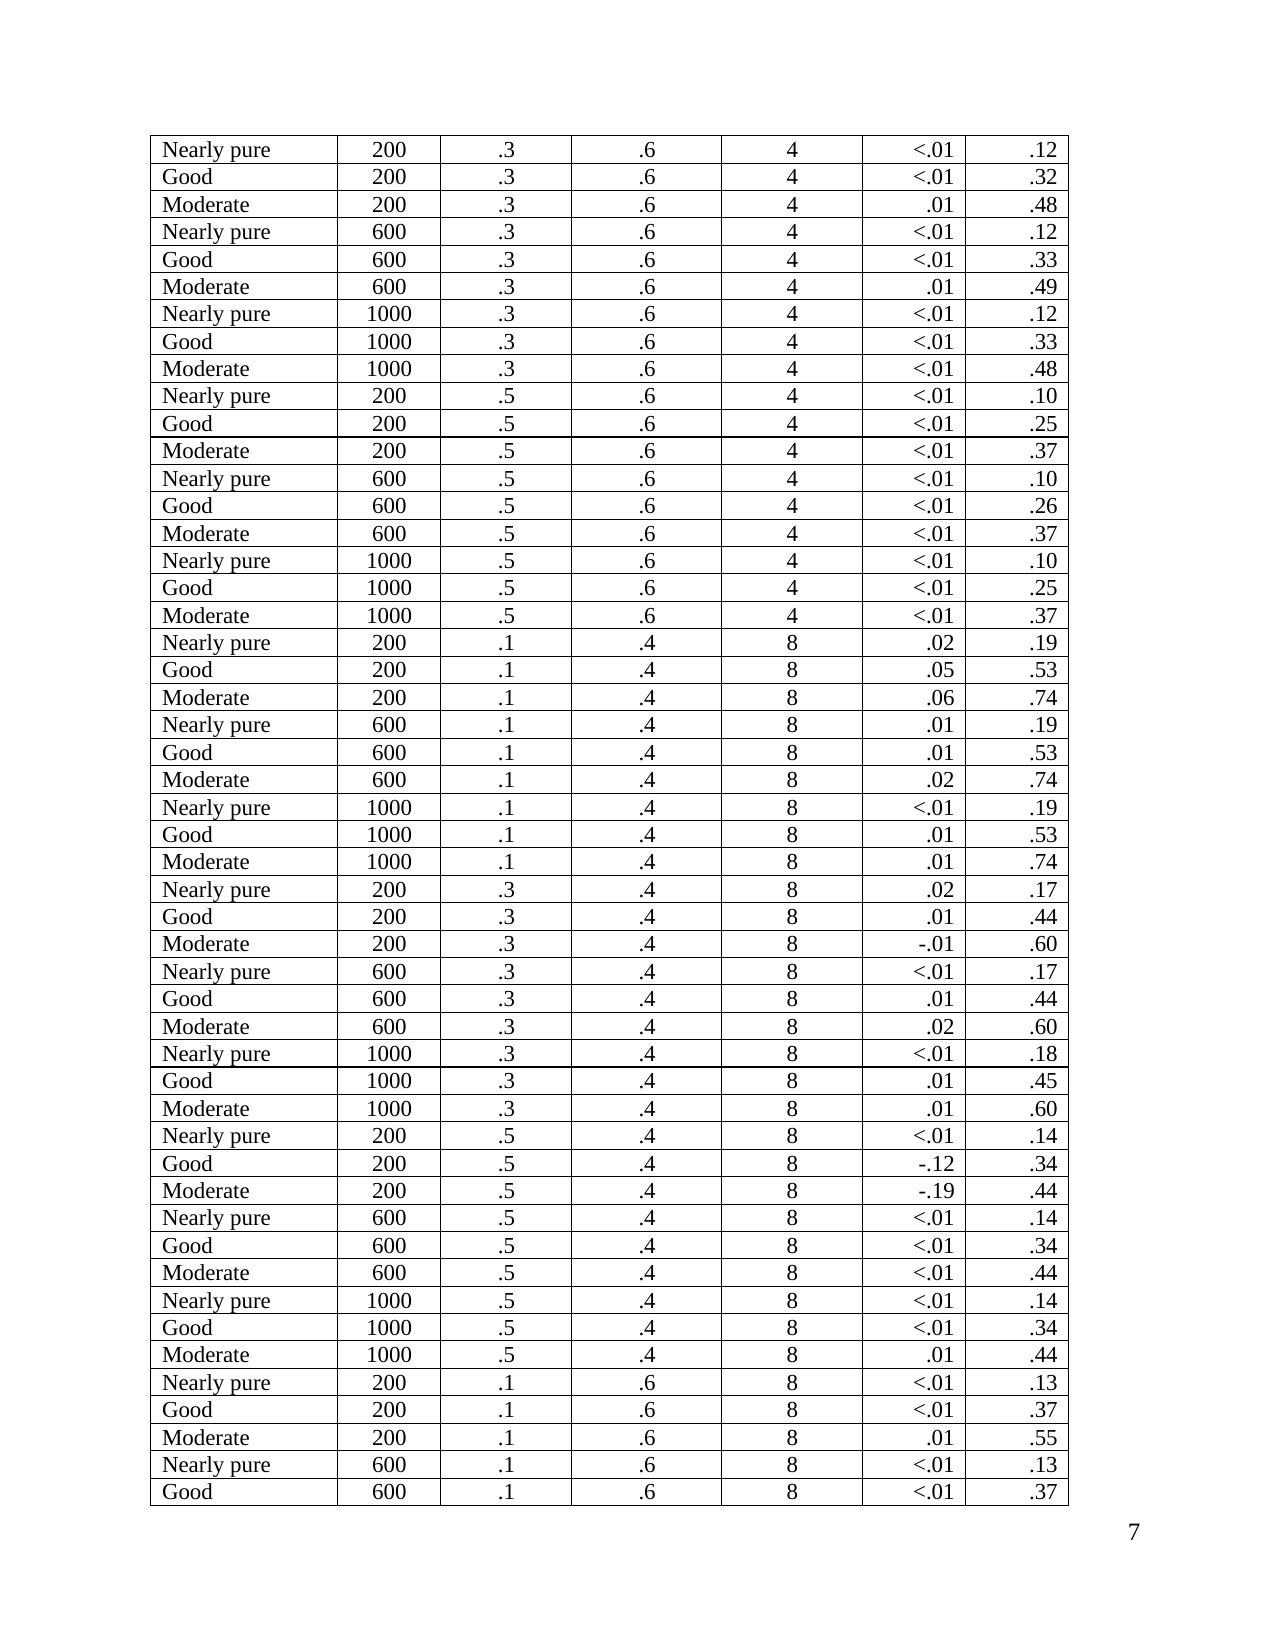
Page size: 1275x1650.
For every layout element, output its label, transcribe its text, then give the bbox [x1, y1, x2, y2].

table_cell 8 [722, 985, 862, 1012]
table_cell 8 [722, 657, 862, 683]
table_cell Nearly pure [151, 300, 337, 327]
table_cell 600 [338, 520, 440, 546]
table_cell .74 [966, 684, 1068, 710]
table_cell <.01 [863, 1369, 965, 1395]
table_cell .33 [966, 328, 1068, 354]
table_cell 8 [722, 1205, 862, 1231]
table_cell Moderate [151, 766, 337, 792]
table_cell .01 [863, 711, 965, 738]
table_cell 200 [338, 438, 440, 464]
table_cell 1000 [338, 1287, 440, 1313]
table_cell 4 [722, 574, 862, 601]
table_cell 1000 [338, 328, 440, 354]
table_cell .4 [572, 1177, 721, 1203]
table_cell .6 [572, 602, 721, 628]
table_cell .6 [572, 191, 721, 217]
table_cell 200 [338, 684, 440, 710]
table_cell .6 [572, 1396, 721, 1423]
table_cell .6 [572, 410, 721, 436]
table_cell .4 [572, 1232, 721, 1258]
table_cell .37 [966, 438, 1068, 464]
table_cell .1 [441, 1479, 571, 1505]
table_cell 1000 [338, 355, 440, 382]
table_cell .6 [572, 218, 721, 244]
table_cell .4 [572, 794, 721, 820]
table_cell .01 [863, 1095, 965, 1121]
table_cell 4 [722, 300, 862, 327]
table_cell Nearly pure [151, 1040, 337, 1066]
table_cell <.01 [863, 300, 965, 327]
table_cell .18 [966, 1040, 1068, 1066]
table_cell 8 [722, 1479, 862, 1505]
table_cell Moderate [151, 1095, 337, 1121]
table_cell Good [151, 739, 337, 765]
table_cell .5 [441, 492, 571, 518]
table_cell .5 [441, 438, 571, 464]
table_cell 1000 [338, 547, 440, 573]
table_cell .4 [572, 1013, 721, 1039]
table_cell 8 [722, 958, 862, 984]
table_cell .6 [572, 164, 721, 190]
table_cell .34 [966, 1232, 1068, 1258]
table_cell .12 [966, 136, 1068, 162]
table_cell .02 [863, 629, 965, 656]
table_cell .4 [572, 876, 721, 902]
table_cell <.01 [863, 492, 965, 518]
table_cell .25 [966, 574, 1068, 601]
table_cell .1 [441, 848, 571, 875]
table_cell .3 [441, 903, 571, 929]
table_cell Moderate [151, 191, 337, 217]
table_cell .3 [441, 328, 571, 354]
table_cell Moderate [151, 438, 337, 464]
table_cell Good [151, 657, 337, 683]
table_cell .4 [572, 766, 721, 792]
table_cell 8 [722, 1314, 862, 1340]
table_cell .60 [966, 931, 1068, 957]
table_cell 600 [338, 492, 440, 518]
table_cell Nearly pure [151, 711, 337, 738]
table_cell 600 [338, 465, 440, 491]
table_cell .48 [966, 191, 1068, 217]
table_cell <.01 [863, 136, 965, 162]
table_cell .01 [863, 191, 965, 217]
table_cell <.01 [863, 1122, 965, 1149]
table_cell .5 [441, 383, 571, 409]
table_cell 8 [722, 684, 862, 710]
table_cell 8 [722, 1122, 862, 1149]
table_cell Moderate [151, 1177, 337, 1203]
table_cell .06 [863, 684, 965, 710]
table_cell 8 [722, 1287, 862, 1313]
table_cell .26 [966, 492, 1068, 518]
table_cell 600 [338, 1259, 440, 1286]
table_cell 8 [722, 1451, 862, 1477]
table_cell .4 [572, 931, 721, 957]
table_cell 200 [338, 191, 440, 217]
table_cell .6 [572, 1424, 721, 1450]
table_cell .3 [441, 1068, 571, 1094]
table_cell 200 [338, 1424, 440, 1450]
table_cell <.01 [863, 958, 965, 984]
table_cell Moderate [151, 273, 337, 299]
table_cell .6 [572, 520, 721, 546]
table_cell Moderate [151, 602, 337, 628]
table_cell 200 [338, 383, 440, 409]
table_cell .34 [966, 1314, 1068, 1340]
table_cell .01 [863, 1068, 965, 1094]
table_cell Good [151, 164, 337, 190]
table_cell Moderate [151, 1424, 337, 1450]
table_cell 8 [722, 1341, 862, 1368]
table_cell Good [151, 821, 337, 847]
table_cell 600 [338, 739, 440, 765]
table_cell .01 [863, 1341, 965, 1368]
table_cell .53 [966, 821, 1068, 847]
table_cell .6 [572, 574, 721, 601]
table_cell <.01 [863, 465, 965, 491]
table_cell <.01 [863, 438, 965, 464]
table_cell .6 [572, 136, 721, 162]
table_cell 8 [722, 1424, 862, 1450]
table_cell .37 [966, 520, 1068, 546]
table_cell Good [151, 1479, 337, 1505]
table_cell Nearly pure [151, 1287, 337, 1313]
table_cell 200 [338, 410, 440, 436]
table_cell Good [151, 1068, 337, 1094]
table_cell .4 [572, 903, 721, 929]
table_cell <.01 [863, 520, 965, 546]
table_cell .34 [966, 1150, 1068, 1176]
table_cell .55 [966, 1424, 1068, 1450]
table_cell .33 [966, 246, 1068, 272]
table_cell .37 [966, 1479, 1068, 1505]
table_cell <.01 [863, 1451, 965, 1477]
table_cell Nearly pure [151, 547, 337, 573]
table_cell .44 [966, 1259, 1068, 1286]
table_cell Good [151, 1314, 337, 1340]
table_cell .01 [863, 1424, 965, 1450]
table_cell .53 [966, 739, 1068, 765]
table_cell .4 [572, 1040, 721, 1066]
table_cell Good [151, 903, 337, 929]
table_cell .1 [441, 821, 571, 847]
table_cell .6 [572, 1451, 721, 1477]
table_cell .5 [441, 602, 571, 628]
table_cell .4 [572, 985, 721, 1012]
table_cell .17 [966, 876, 1068, 902]
table_cell 4 [722, 218, 862, 244]
table_cell .3 [441, 985, 571, 1012]
table_cell 600 [338, 218, 440, 244]
table_cell .4 [572, 684, 721, 710]
table_cell Moderate [151, 355, 337, 382]
table_cell Moderate [151, 520, 337, 546]
table_cell .5 [441, 547, 571, 573]
table_cell .14 [966, 1205, 1068, 1231]
table_cell 1000 [338, 1095, 440, 1121]
table_cell Good [151, 246, 337, 272]
table_cell Nearly pure [151, 465, 337, 491]
table_cell .01 [863, 985, 965, 1012]
table_cell .4 [572, 1122, 721, 1149]
table_cell .01 [863, 903, 965, 929]
table_cell Moderate [151, 848, 337, 875]
table_cell .4 [572, 1068, 721, 1094]
table_cell Nearly pure [151, 876, 337, 902]
table_cell .48 [966, 355, 1068, 382]
table_cell .3 [441, 273, 571, 299]
table_cell .5 [441, 1150, 571, 1176]
table_cell .02 [863, 876, 965, 902]
table_cell 1000 [338, 602, 440, 628]
table_cell .1 [441, 794, 571, 820]
table_cell 4 [722, 191, 862, 217]
table_cell .6 [572, 1369, 721, 1395]
table_cell 4 [722, 410, 862, 436]
table_cell <.01 [863, 218, 965, 244]
table_cell 1000 [338, 821, 440, 847]
table_cell 600 [338, 1013, 440, 1039]
table_cell .4 [572, 1314, 721, 1340]
table_cell .3 [441, 164, 571, 190]
table_cell .3 [441, 931, 571, 957]
table_cell 600 [338, 711, 440, 738]
table_cell .10 [966, 547, 1068, 573]
table_cell .4 [572, 1205, 721, 1231]
table_cell 200 [338, 1369, 440, 1395]
table_cell 8 [722, 1095, 862, 1121]
table_cell 8 [722, 711, 862, 738]
table_cell .4 [572, 1150, 721, 1176]
table_cell 8 [722, 1369, 862, 1395]
table_cell .3 [441, 1040, 571, 1066]
table_cell Moderate [151, 1259, 337, 1286]
table_cell 1000 [338, 848, 440, 875]
table_cell .4 [572, 1095, 721, 1121]
table_cell 8 [722, 1259, 862, 1286]
table_cell Good [151, 328, 337, 354]
table_cell 4 [722, 492, 862, 518]
table_cell .01 [863, 273, 965, 299]
table_cell 1000 [338, 1314, 440, 1340]
table_cell .5 [441, 410, 571, 436]
table_cell <.01 [863, 164, 965, 190]
table_cell Nearly pure [151, 794, 337, 820]
table_cell Good [151, 492, 337, 518]
table_cell .37 [966, 602, 1068, 628]
table_cell <.01 [863, 1205, 965, 1231]
table_cell .6 [572, 547, 721, 573]
table_cell 1000 [338, 300, 440, 327]
table_cell -.12 [863, 1150, 965, 1176]
table_cell .3 [441, 876, 571, 902]
table_cell 4 [722, 547, 862, 573]
table_cell 8 [722, 1040, 862, 1066]
table_cell .4 [572, 711, 721, 738]
table_cell 4 [722, 246, 862, 272]
table_cell .44 [966, 903, 1068, 929]
table_cell .5 [441, 1177, 571, 1203]
table_cell Nearly pure [151, 1369, 337, 1395]
table_cell 8 [722, 794, 862, 820]
table_cell 8 [722, 876, 862, 902]
table_cell .12 [966, 300, 1068, 327]
table_cell .4 [572, 657, 721, 683]
table_cell <.01 [863, 547, 965, 573]
table_cell <.01 [863, 1232, 965, 1258]
table_cell <.01 [863, 1314, 965, 1340]
table_cell 1000 [338, 1068, 440, 1094]
table_cell .1 [441, 739, 571, 765]
table_cell .4 [572, 821, 721, 847]
table_cell .10 [966, 465, 1068, 491]
table_cell .3 [441, 1095, 571, 1121]
table_cell <.01 [863, 328, 965, 354]
table_cell 8 [722, 739, 862, 765]
table_cell 4 [722, 136, 862, 162]
table_cell .1 [441, 1396, 571, 1423]
table_cell .3 [441, 300, 571, 327]
table_cell .44 [966, 985, 1068, 1012]
table_cell .5 [441, 1205, 571, 1231]
table_cell Nearly pure [151, 629, 337, 656]
table_cell 4 [722, 465, 862, 491]
table_cell 4 [722, 328, 862, 354]
table_cell .1 [441, 1451, 571, 1477]
table_cell Moderate [151, 684, 337, 710]
table_cell 200 [338, 1150, 440, 1176]
table_cell .13 [966, 1369, 1068, 1395]
table_cell .14 [966, 1287, 1068, 1313]
table_cell .05 [863, 657, 965, 683]
table_cell Nearly pure [151, 383, 337, 409]
table_cell -.01 [863, 931, 965, 957]
table_cell .5 [441, 1341, 571, 1368]
table_cell .19 [966, 794, 1068, 820]
table_cell .49 [966, 273, 1068, 299]
table_cell 8 [722, 1396, 862, 1423]
table_cell .3 [441, 218, 571, 244]
table_cell .60 [966, 1013, 1068, 1039]
table_cell 8 [722, 1068, 862, 1094]
table_cell 4 [722, 273, 862, 299]
table_cell 600 [338, 985, 440, 1012]
table_cell <.01 [863, 246, 965, 272]
table_cell Nearly pure [151, 1205, 337, 1231]
table_cell <.01 [863, 1479, 965, 1505]
table_cell Nearly pure [151, 136, 337, 162]
table_cell 1000 [338, 794, 440, 820]
table_cell .1 [441, 1424, 571, 1450]
table_cell Nearly pure [151, 958, 337, 984]
table_cell .01 [863, 848, 965, 875]
table_cell 200 [338, 876, 440, 902]
table_cell .19 [966, 711, 1068, 738]
table_cell 200 [338, 1122, 440, 1149]
table_cell 8 [722, 1232, 862, 1258]
table_cell .13 [966, 1451, 1068, 1477]
table_cell <.01 [863, 410, 965, 436]
table_cell Moderate [151, 931, 337, 957]
table_cell Moderate [151, 1341, 337, 1368]
table_cell <.01 [863, 602, 965, 628]
table_cell <.01 [863, 1396, 965, 1423]
table_cell <.01 [863, 1287, 965, 1313]
table_cell .6 [572, 1479, 721, 1505]
table_cell .37 [966, 1396, 1068, 1423]
table_cell .5 [441, 1314, 571, 1340]
table_cell .3 [441, 355, 571, 382]
table_cell .02 [863, 1013, 965, 1039]
table_cell Good [151, 410, 337, 436]
table_cell Moderate [151, 1013, 337, 1039]
table_cell .01 [863, 821, 965, 847]
table_cell Nearly pure [151, 1451, 337, 1477]
table_cell .6 [572, 438, 721, 464]
table_cell .1 [441, 711, 571, 738]
table_cell 200 [338, 629, 440, 656]
table_cell 200 [338, 903, 440, 929]
table_cell 8 [722, 766, 862, 792]
table_cell .4 [572, 1287, 721, 1313]
table_cell .3 [441, 1013, 571, 1039]
table_cell .74 [966, 766, 1068, 792]
table_cell 4 [722, 355, 862, 382]
table_cell 600 [338, 1451, 440, 1477]
table_cell .3 [441, 136, 571, 162]
table_cell .6 [572, 492, 721, 518]
table_cell <.01 [863, 1259, 965, 1286]
table_cell 8 [722, 1177, 862, 1203]
table_cell 4 [722, 520, 862, 546]
table_cell 8 [722, 848, 862, 875]
table_cell Good [151, 1232, 337, 1258]
table_cell 8 [722, 903, 862, 929]
table_cell .10 [966, 383, 1068, 409]
table_cell .45 [966, 1068, 1068, 1094]
table_cell 8 [722, 1013, 862, 1039]
table_cell .01 [863, 739, 965, 765]
table_cell Good [151, 574, 337, 601]
table_cell .6 [572, 383, 721, 409]
table_cell .4 [572, 958, 721, 984]
table_cell 1000 [338, 1341, 440, 1368]
table_cell <.01 [863, 574, 965, 601]
table_cell <.01 [863, 383, 965, 409]
table_cell 600 [338, 273, 440, 299]
table_cell .14 [966, 1122, 1068, 1149]
table_cell 8 [722, 1150, 862, 1176]
table_cell .6 [572, 273, 721, 299]
table_cell .5 [441, 1259, 571, 1286]
table_cell .6 [572, 355, 721, 382]
table_cell 8 [722, 931, 862, 957]
table_cell .3 [441, 958, 571, 984]
table_cell .5 [441, 1122, 571, 1149]
table_cell 600 [338, 1479, 440, 1505]
table_cell 600 [338, 1232, 440, 1258]
table_cell Good [151, 1396, 337, 1423]
table_cell <.01 [863, 1040, 965, 1066]
table_cell 200 [338, 136, 440, 162]
table_cell .19 [966, 629, 1068, 656]
table_cell 8 [722, 821, 862, 847]
table_cell .74 [966, 848, 1068, 875]
table_cell .4 [572, 629, 721, 656]
table_cell .4 [572, 1259, 721, 1286]
table_cell 4 [722, 383, 862, 409]
table_cell Nearly pure [151, 1122, 337, 1149]
table_cell .17 [966, 958, 1068, 984]
table_cell .6 [572, 465, 721, 491]
table_cell .02 [863, 766, 965, 792]
table_cell .4 [572, 848, 721, 875]
table_cell 1000 [338, 574, 440, 601]
table_cell .3 [441, 191, 571, 217]
table_cell .60 [966, 1095, 1068, 1121]
table_cell 600 [338, 766, 440, 792]
table_cell 4 [722, 438, 862, 464]
table_cell .32 [966, 164, 1068, 190]
table_cell 1000 [338, 1040, 440, 1066]
table_cell .12 [966, 218, 1068, 244]
table_cell 600 [338, 1205, 440, 1231]
table_cell 200 [338, 1177, 440, 1203]
table_cell 200 [338, 1396, 440, 1423]
table_cell 200 [338, 931, 440, 957]
table_cell Good [151, 1150, 337, 1176]
table_cell Nearly pure [151, 218, 337, 244]
table_cell .1 [441, 629, 571, 656]
table_cell .53 [966, 657, 1068, 683]
table_cell <.01 [863, 355, 965, 382]
table_cell .1 [441, 766, 571, 792]
table_cell .44 [966, 1341, 1068, 1368]
table_cell .25 [966, 410, 1068, 436]
table_cell <.01 [863, 794, 965, 820]
table_cell .1 [441, 684, 571, 710]
table_cell .4 [572, 739, 721, 765]
table_cell -.19 [863, 1177, 965, 1203]
table_cell .5 [441, 520, 571, 546]
table_cell .5 [441, 465, 571, 491]
table_cell 4 [722, 602, 862, 628]
table_cell 600 [338, 958, 440, 984]
table_cell .4 [572, 1341, 721, 1368]
table_cell .3 [441, 246, 571, 272]
table_cell 4 [722, 164, 862, 190]
table_cell 200 [338, 164, 440, 190]
table_cell Good [151, 985, 337, 1012]
table_cell .1 [441, 1369, 571, 1395]
table_cell 600 [338, 246, 440, 272]
table_cell .5 [441, 1287, 571, 1313]
table_cell .5 [441, 1232, 571, 1258]
table_cell .5 [441, 574, 571, 601]
table_cell .6 [572, 328, 721, 354]
table_cell 200 [338, 657, 440, 683]
table_cell 8 [722, 629, 862, 656]
table_cell .44 [966, 1177, 1068, 1203]
table_cell .6 [572, 300, 721, 327]
table_cell .6 [572, 246, 721, 272]
table_cell .1 [441, 657, 571, 683]
